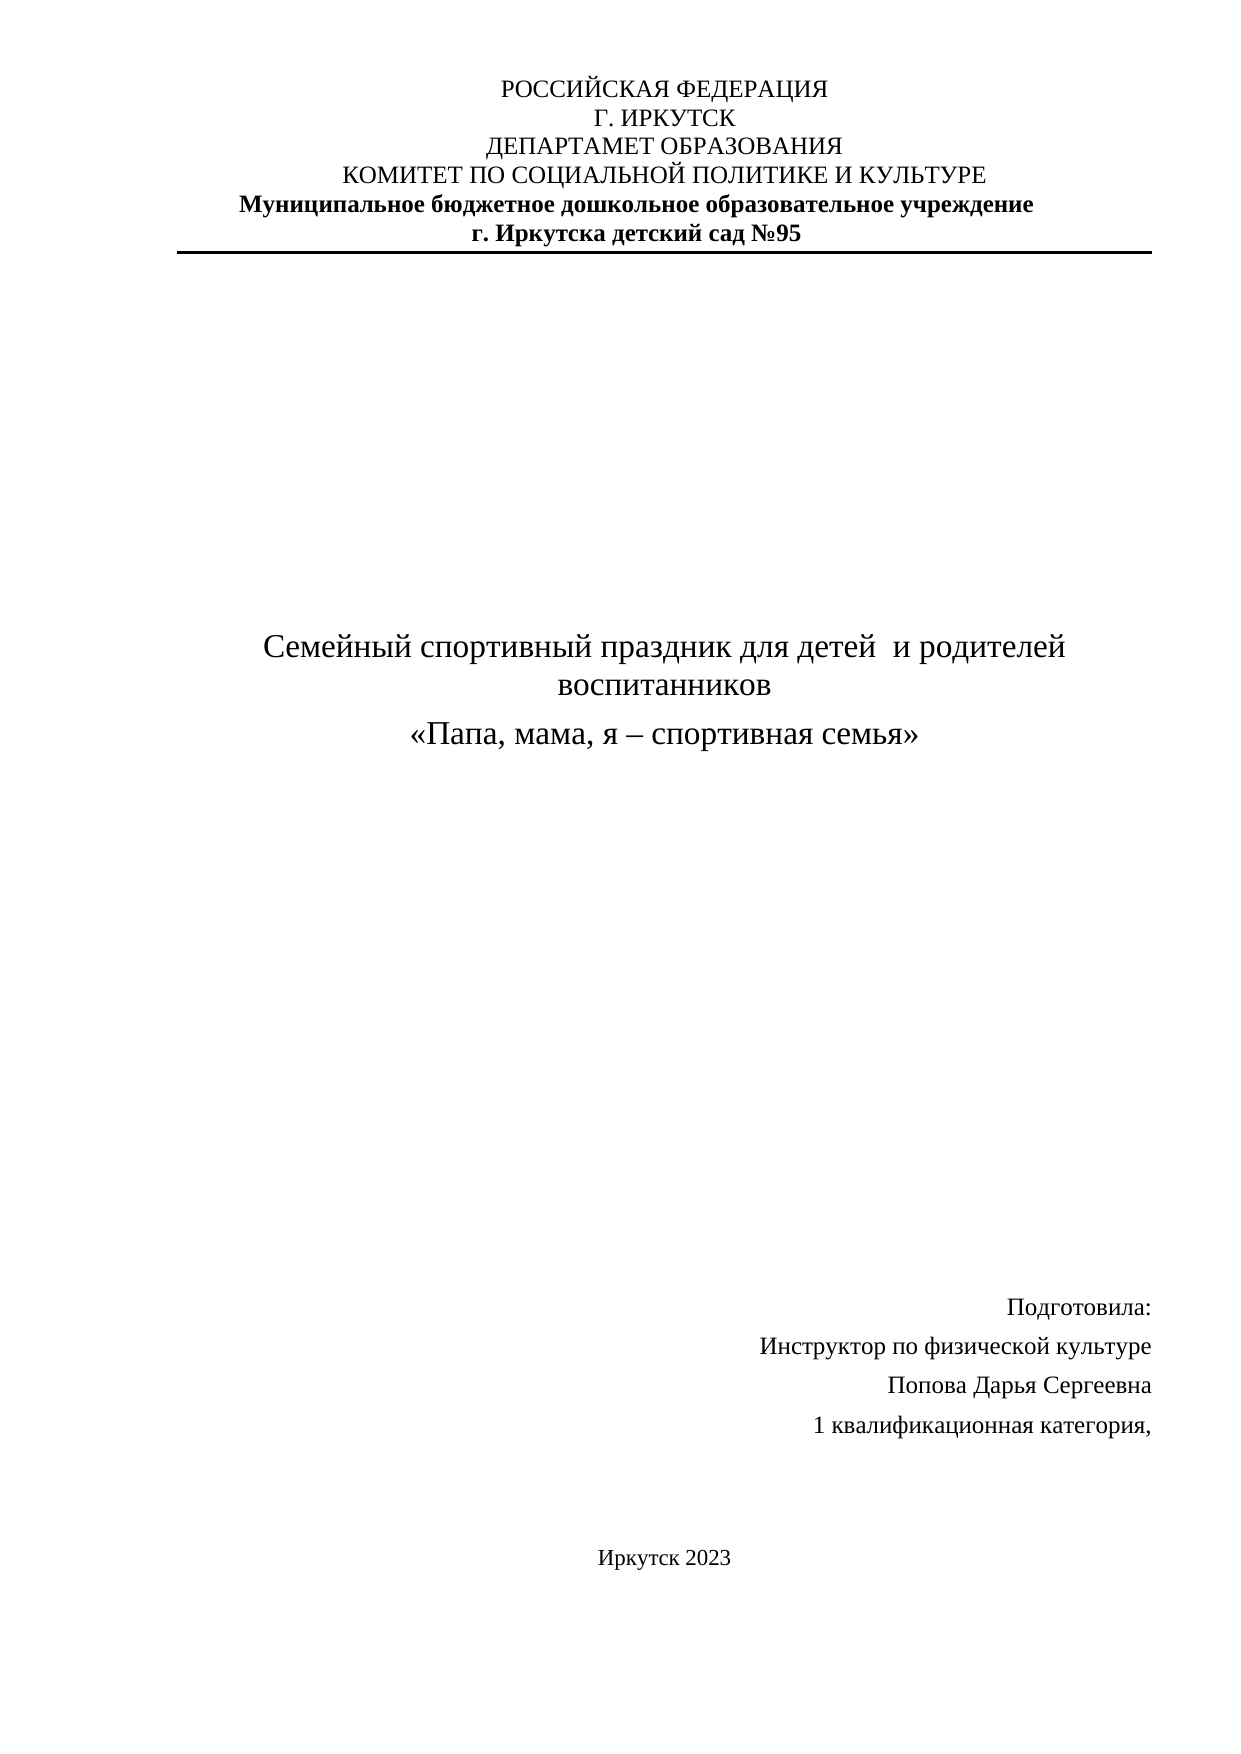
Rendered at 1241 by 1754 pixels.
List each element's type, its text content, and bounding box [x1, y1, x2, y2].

text Г. ИРКУТСК [177, 103, 1152, 131]
text 1 квалификационная категория, [177, 1410, 1152, 1438]
text Семейный спортивный праздник для детей и родителей воспитанников [177, 626, 1152, 703]
text «Папа, мама, я – спортивная семья» [177, 713, 1152, 752]
text г. Иркутска детский сад №95 [121, 218, 1152, 246]
text Подготовила: [177, 1292, 1152, 1321]
text Муниципальное бюджетное дошкольное образовательное учреждение [121, 189, 1152, 218]
text Иркутск 2023 [177, 1544, 1152, 1571]
text Попова Дарья Сергеевна [177, 1371, 1152, 1399]
text ДЕПАРТАМЕТ ОБРАЗОВАНИЯ [177, 131, 1152, 160]
text РОССИЙСКАЯ ФЕДЕРАЦИЯ [177, 74, 1152, 103]
text КОМИТЕТ ПО СОЦИАЛЬНОЙ ПОЛИТИКЕ И КУЛЬТУРЕ [177, 160, 1152, 189]
text Инструктор по физической культуре [177, 1331, 1152, 1360]
